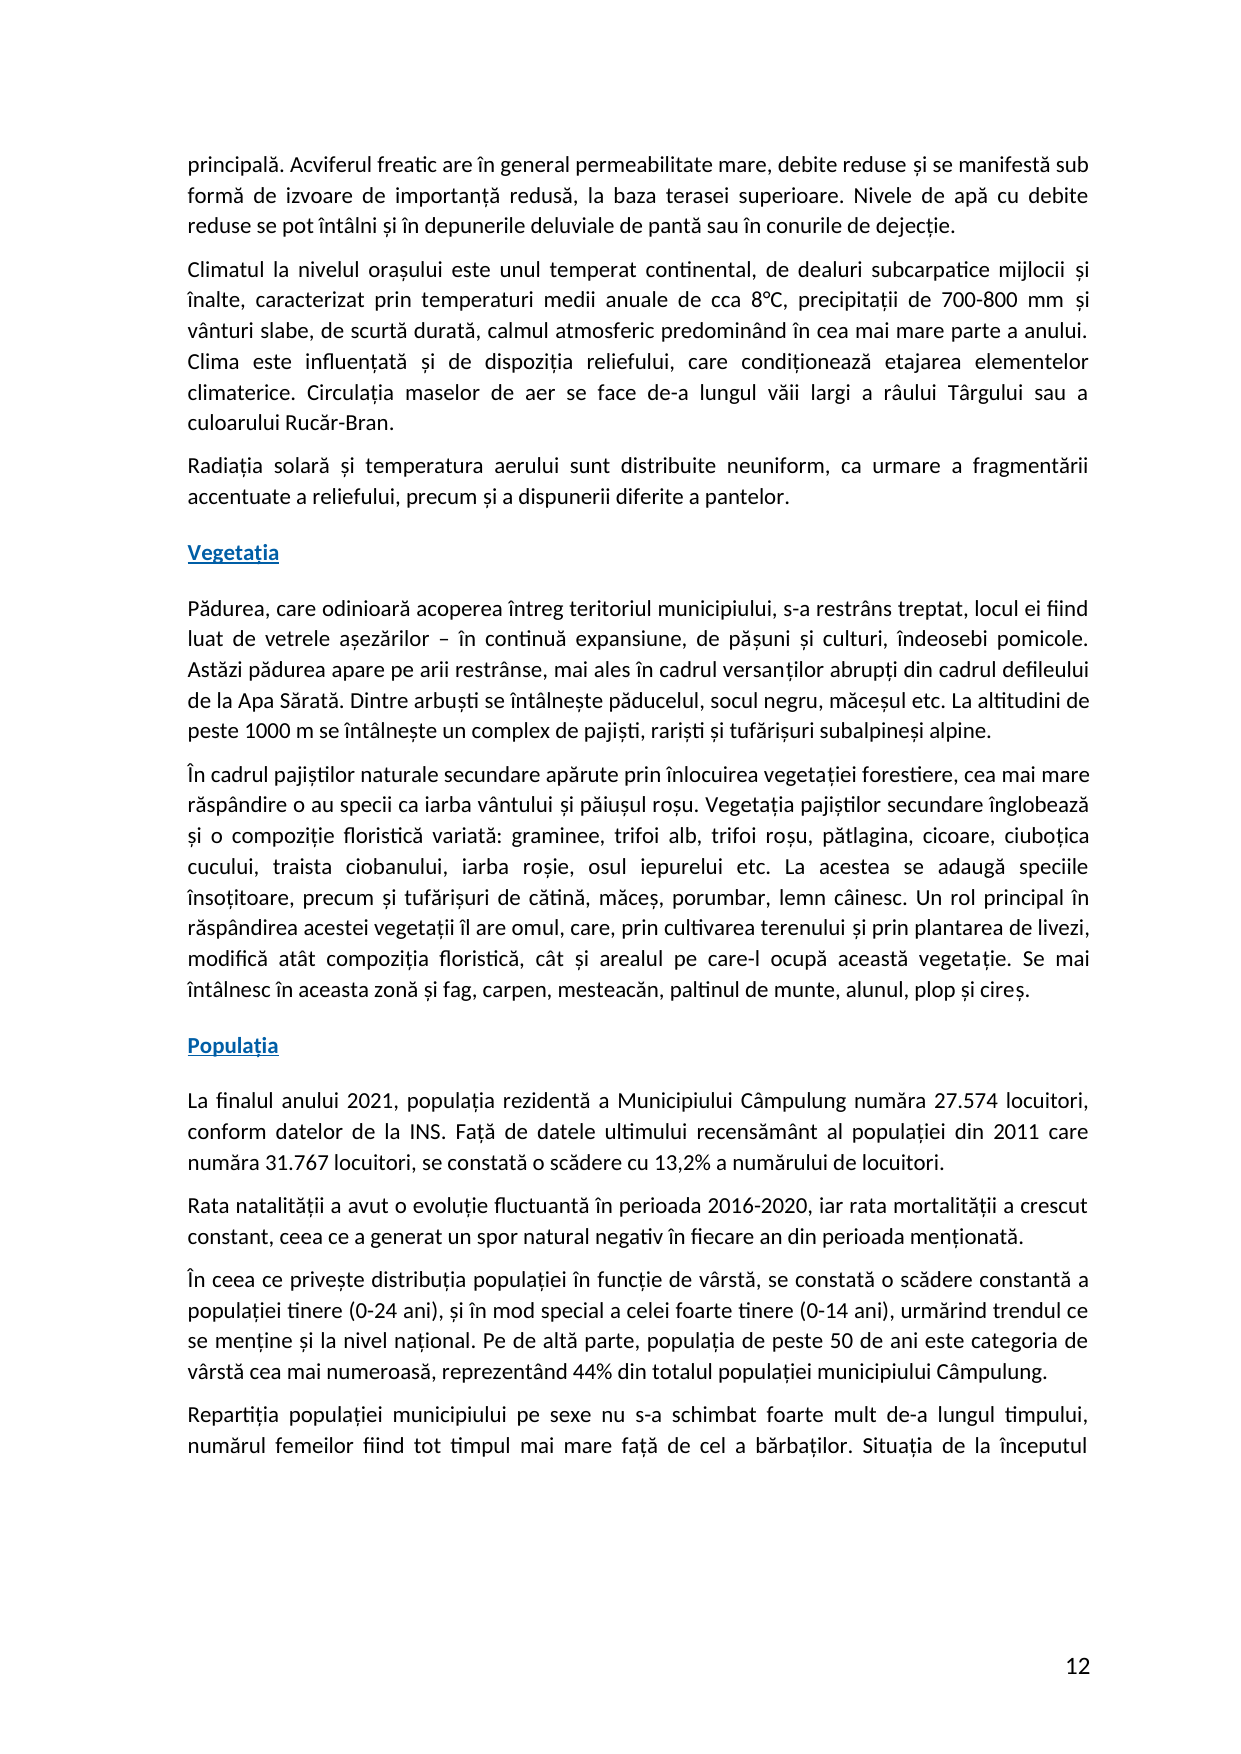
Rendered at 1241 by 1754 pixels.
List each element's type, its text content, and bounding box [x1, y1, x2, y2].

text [187, 150, 1090, 239]
text Vegetația [187, 538, 1090, 566]
text Radiația solară şi temperatura aerului sunt distribuite neuniform, ca urmare a fragmentării accentuate a reliefului, precum şi a dispunerii diferite a pantelor. [187, 452, 1090, 510]
text La finalul anului 2021, populația rezidentă a Municipiului Câmpulung număra 27.574 locuitori, conform datelor de la INS. Față de datele ultimului recensământ al populației din 2011 care număra 31.767 locuitori, se constată o scădere cu 13,2% a numărului de locuitori. [187, 1086, 1090, 1176]
text În cadrul pajiştilor naturale secundare apărute prin înlocuirea vegetaţiei forestiere, cea mai mare răspândire o au specii ca iarba vântului şi păiuşul roşu. Vegetaţia pajiştilor secundare înglobează și o compoziție floristică variată: graminee, trifoi alb, trifoi roşu, pătlagina, cicoare, ciuboţica cucului, traista ciobanului, iarba roşie, osul iepurelui etc. La acestea se adaugă speciile însoţitoare, precum şi tufărişuri de cătină, măceş, porumbar, lemn câinesc. Un rol principal în răspândirea acestei vegetații îl are omul, care, prin cultivarea terenului şi prin plantarea de livezi, modifică atât compoziţia floristică, cât şi arealul pe care-l ocupă această vegetaţie. Se mai întâlnesc în aceasta zonă şi fag, carpen, mesteacăn, paltinul de munte, alunul, plop și cireş. [187, 760, 1090, 1003]
text Pădurea, care odinioară acoperea întreg teritoriul municipiului, s-a restrâns treptat, locul ei fiind luat de vetrele aşezărilor – în continuă expansiune, de păşuni şi culturi, îndeosebi pomicole. Astăzi pădurea apare pe arii restrânse, mai ales în cadrul versanţilor abrupţi din cadrul defileului de la Apa Sărată. Dintre arbuşti se întâlneşte păducelul, socul negru, măceşul etc. La altitudini de peste 1000 m se întâlnește un complex de pajişti, rarişti şi tufărişuri subalpineşi alpine. [187, 594, 1090, 745]
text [187, 1401, 1090, 1459]
text În ceea ce privește distribuția populației în funcție de vârstă, se constată o scădere constantă a populației tinere (0-24 ani), și în mod special a celei foarte tinere (0-14 ani), urmărind trendul ce se menține și la nivel național. Pe de altă parte, populația de peste 50 de ani este categoria de vârstă cea mai numeroasă, reprezentând 44% din totalul populației municipiului Câmpulung. [187, 1265, 1090, 1385]
text Climatul la nivelul orașului este unul temperat continental, de dealuri subcarpatice mijlocii şi înalte, caracterizat prin temperaturi medii anuale de cca 8°C, precipitații de 700-800 mm şi vânturi slabe, de scurtă durată, calmul atmosferic predominând în cea mai mare parte a anului. Clima este influențată şi de dispoziția reliefului, care condiționează etajarea elementelor climaterice. Circulația maselor de aer se face de-a lungul văii largi a râului Târgului sau a culoarului Rucăr-Bran. [187, 255, 1090, 436]
text Rata natalității a avut o evoluție fluctuantă în perioada 2016-2020, iar rata mortalității a crescut constant, ceea ce a generat un spor natural negativ în fiecare an din perioada menționată. [187, 1191, 1090, 1250]
text Populația [187, 1031, 1090, 1059]
